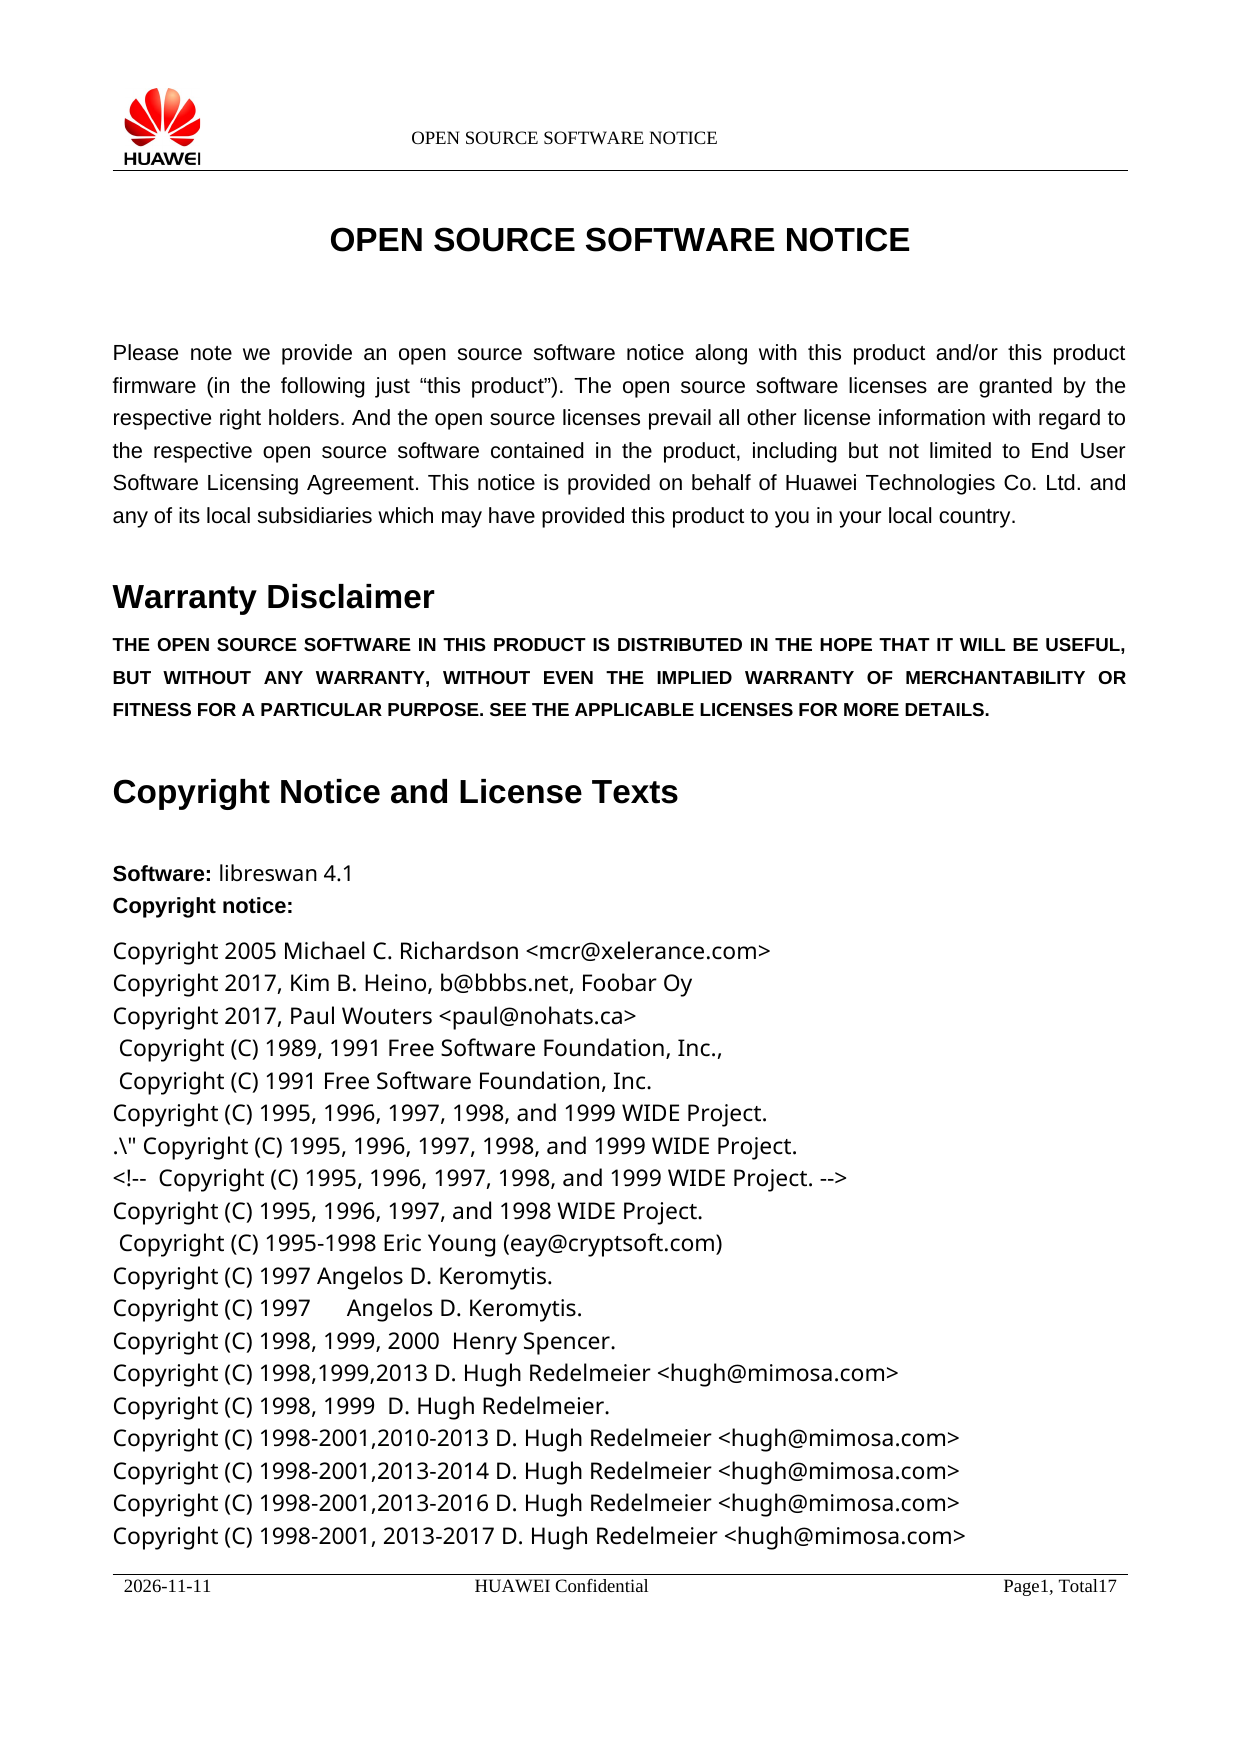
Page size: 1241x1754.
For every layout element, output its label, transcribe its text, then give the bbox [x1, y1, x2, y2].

text Copyright (C) 1998-2001,2010-2013 D. Hugh Redelmeier <hugh@mimosa.com> [112, 1421, 1128, 1454]
text Copyright (C) 1995, 1996, 1997, 1998, and 1999 WIDE Project. [112, 1096, 1128, 1129]
text .\" Copyright (C) 1995, 1996, 1997, 1998, and 1999 WIDE Project. [112, 1129, 1128, 1161]
text Copyright (C) 1995-1998 Eric Young (eay@cryptsoft.com) [112, 1226, 1128, 1259]
text Copyright (C) 1998, 1999 D. Hugh Redelmeier. [112, 1389, 1128, 1421]
text Copyright (C) 1989, 1991 Free Software Foundation, Inc., [112, 1031, 1128, 1064]
text Warranty Disclaimer [112, 564, 1128, 629]
text <!-- Copyright (C) 1995, 1996, 1997, 1998, and 1999 WIDE Project. --> [112, 1161, 1128, 1194]
text Copyright (C) 1991 Free Software Foundation, Inc. [112, 1064, 1128, 1096]
title Software: libreswan 4.1 [112, 856, 1128, 889]
text Copyright (C) 1998-2001, 2013-2017 D. Hugh Redelmeier <hugh@mimosa.com> [112, 1519, 1128, 1551]
text Copyright notice: [112, 889, 1128, 921]
text OPEN SOURCE SOFTWARE NOTICE [112, 206, 1128, 271]
text Copyright 2017, Kim B. Heino, b@bbbs.net, Foobar Oy [112, 966, 1128, 999]
text Copyright (C) 1998,1999,2013 D. Hugh Redelmeier <hugh@mimosa.com> [112, 1356, 1128, 1389]
text Copyright (C) 1997 Angelos D. Keromytis. [112, 1259, 1128, 1291]
text Please note we provide an open source software notice along with this product and/or this product firmware (in the following just “this product”). The open source software licenses are granted by the respective right holders. And the open source licenses prevail all other license information with regard to the respective open source software contained in the product, including but not limited to End User Software Licensing Agreement. This notice is provided on behalf of Huawei Technologies Co. Ltd. and any of its local subsidiaries which may have provided this product to you in your local country. [112, 336, 1128, 531]
text Copyright (C) 1998, 1999, 2000 Henry Spencer. [112, 1324, 1128, 1356]
picture [124, 88, 201, 165]
text Copyright (C) 1998-2001,2013-2016 D. Hugh Redelmeier <hugh@mimosa.com> [112, 1486, 1128, 1519]
text Copyright 2017, Paul Wouters <paul@nohats.ca> [112, 999, 1128, 1031]
text Copyright (C) 1995, 1996, 1997, and 1998 WIDE Project. [112, 1194, 1128, 1226]
text Copyright Notice and License Texts [112, 759, 1128, 824]
text Copyright (C) 1998-2001,2013-2014 D. Hugh Redelmeier <hugh@mimosa.com> [112, 1454, 1128, 1486]
text Copyright (C) 1997 Angelos D. Keromytis. [112, 1291, 1128, 1324]
text Copyright 2005 Michael C. Richardson <mcr@xelerance.com> [112, 934, 1128, 966]
text The open source software in this product is distributed in the hope that it will be useful, but WITHOUT ANY WARRANTY, without even the implied warranty of MERCHANTABILITY or FITNESS FOR A PARTICULAR PURPOSE. See the applicable licenses for more details. [112, 629, 1128, 726]
